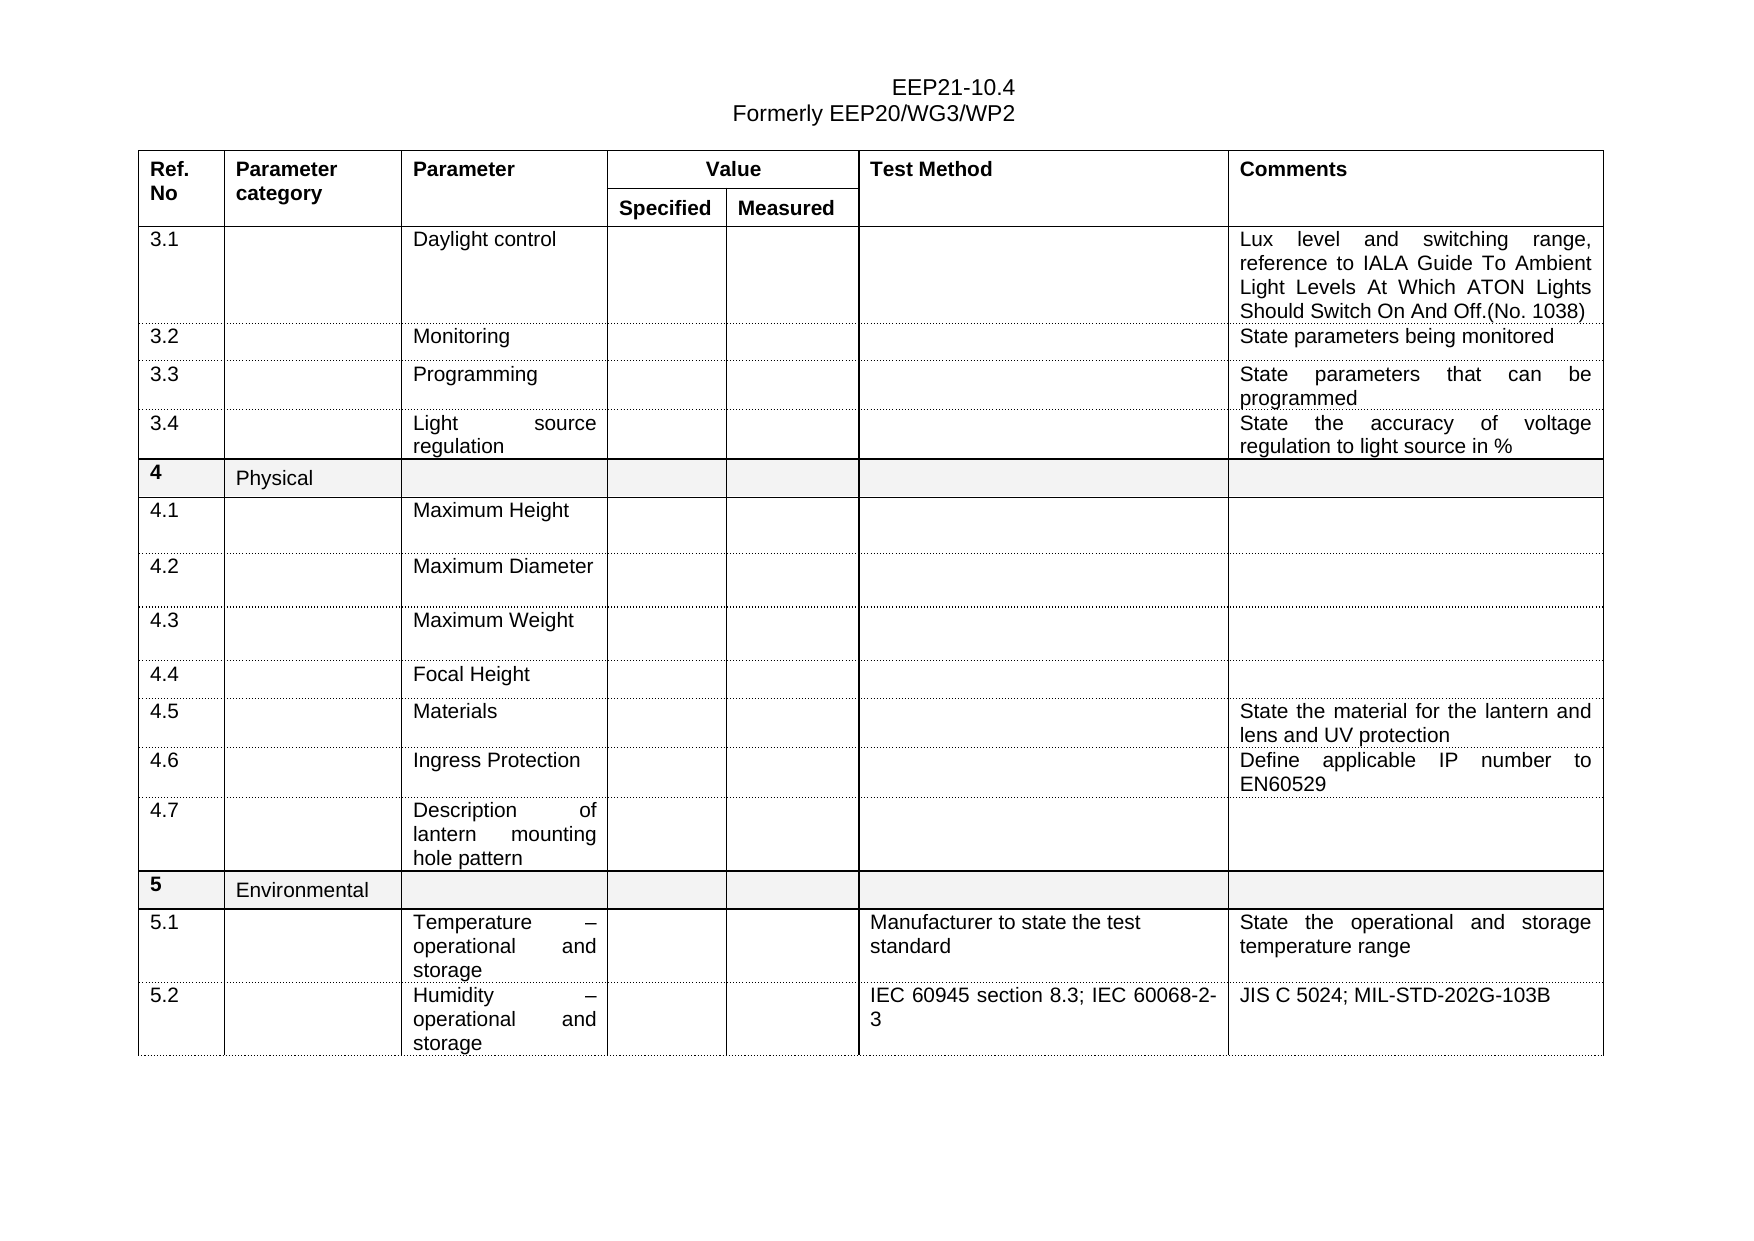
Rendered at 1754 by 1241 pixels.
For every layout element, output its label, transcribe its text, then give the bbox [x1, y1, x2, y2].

table_cell [608, 360, 726, 409]
table_cell JIS C 5024; MIL-STD-202G-103B [1229, 982, 1603, 1054]
table_cell [1229, 498, 1603, 553]
table_cell 3.2 [139, 323, 224, 360]
table_cell Daylight control [402, 227, 607, 323]
table_cell [1229, 660, 1603, 698]
table_cell [225, 982, 401, 1054]
table_cell [860, 323, 1228, 360]
table_cell [727, 553, 858, 606]
table_cell [608, 606, 726, 660]
table_cell [225, 910, 401, 982]
table_cell [727, 698, 858, 747]
table_cell Maximum Height [402, 498, 607, 553]
table_cell [608, 227, 726, 323]
table_header Test Method [860, 151, 1228, 226]
table_cell [225, 323, 401, 360]
table_cell [608, 747, 726, 797]
table_cell State parameters that can be programmed [1229, 360, 1603, 409]
table_cell [608, 460, 726, 496]
table_cell [860, 660, 1228, 698]
table_cell 3.4 [139, 409, 224, 458]
table_cell State the operational and storage temperature range [1229, 910, 1603, 982]
table_cell [727, 227, 858, 323]
table_cell [608, 698, 726, 747]
table_cell [727, 660, 858, 698]
table_cell 4.2 [139, 553, 224, 606]
table_cell Description of lantern mounting hole pattern [402, 797, 607, 870]
table_cell [225, 409, 401, 458]
table_cell [860, 360, 1228, 409]
table_cell Temperature – operational and storage [402, 910, 607, 982]
table_cell 5.1 [139, 910, 224, 982]
table_cell [727, 323, 858, 360]
table_cell [727, 872, 858, 908]
table_cell [1229, 460, 1603, 496]
table_header Ref. No [139, 151, 224, 226]
table_cell Environmental [225, 872, 401, 908]
table_cell [402, 872, 607, 908]
table_cell [727, 360, 858, 409]
table_cell [860, 498, 1228, 553]
table_cell [860, 460, 1228, 496]
table_cell Maximum Diameter [402, 553, 607, 606]
table_cell [608, 797, 726, 870]
table_cell [225, 360, 401, 409]
table_cell [1229, 606, 1603, 660]
table_cell 3.3 [139, 360, 224, 409]
table_cell [727, 747, 858, 797]
table_cell [225, 498, 401, 553]
table_cell Light source regulation [402, 409, 607, 458]
table_cell Programming [402, 360, 607, 409]
table_cell [225, 747, 401, 797]
table_cell 4.4 [139, 660, 224, 698]
table_cell [608, 553, 726, 606]
table_cell [860, 747, 1228, 797]
table_cell Materials [402, 698, 607, 747]
table_cell Measured [727, 189, 858, 226]
table_cell 4.5 [139, 698, 224, 747]
table_cell State the accuracy of voltage regulation to light source in % [1229, 409, 1603, 458]
table_cell [608, 323, 726, 360]
table_cell [727, 797, 858, 870]
table_cell Specified [608, 189, 726, 226]
table_cell [727, 498, 858, 553]
table_cell [608, 910, 726, 982]
table_cell 5 [139, 872, 224, 908]
table_cell [727, 460, 858, 496]
table_cell 4.1 [139, 498, 224, 553]
table_cell [860, 606, 1228, 660]
table_cell [608, 498, 726, 553]
table_cell State the material for the lantern and lens and UV protection [1229, 698, 1603, 747]
table_cell [1229, 797, 1603, 870]
table_cell Ingress Protection [402, 747, 607, 797]
table_cell 5.2 [139, 982, 224, 1054]
table_header Parameter category [225, 151, 401, 226]
table_cell [608, 660, 726, 698]
table_header Value [608, 151, 858, 187]
table_cell [860, 227, 1228, 323]
table_cell State parameters being monitored [1229, 323, 1603, 360]
table_cell 4.3 [139, 606, 224, 660]
table_cell [608, 409, 726, 458]
table_cell [402, 460, 607, 496]
table_cell [225, 227, 401, 323]
table_cell [727, 910, 858, 982]
table_cell Humidity – operational and storage [402, 982, 607, 1054]
table_cell [860, 409, 1228, 458]
table_header Comments [1229, 151, 1603, 226]
table_cell [225, 698, 401, 747]
table_cell [860, 797, 1228, 870]
table_cell [225, 553, 401, 606]
table_cell Define applicable IP number to EN60529 [1229, 747, 1603, 797]
table_cell [860, 553, 1228, 606]
table_cell IEC 60945 section 8.3; IEC 60068-2-3 [860, 982, 1228, 1054]
table_cell [225, 660, 401, 698]
table_cell [1229, 553, 1603, 606]
table_cell [1229, 872, 1603, 908]
table_cell [860, 698, 1228, 747]
table_cell Lux level and switching range, reference to IALA Guide To Ambient Light Levels At Which ATON Lights Should Switch On And Off.(No. 1038) [1229, 227, 1603, 323]
table_cell 4 [139, 460, 224, 496]
table_cell [727, 982, 858, 1054]
table_header Parameter [402, 151, 607, 226]
table_cell 4.7 [139, 797, 224, 870]
table_cell Manufacturer to state the test standard [860, 910, 1228, 982]
table_cell [608, 982, 726, 1054]
table_cell Monitoring [402, 323, 607, 360]
table_cell 3.1 [139, 227, 224, 323]
table_cell [225, 606, 401, 660]
table_cell [860, 872, 1228, 908]
table_cell [727, 409, 858, 458]
table_cell Maximum Weight [402, 606, 607, 660]
table_cell [225, 797, 401, 870]
table_cell 4.6 [139, 747, 224, 797]
table_cell Focal Height [402, 660, 607, 698]
table_cell [608, 872, 726, 908]
table_cell Physical [225, 460, 401, 496]
table_cell [727, 606, 858, 660]
